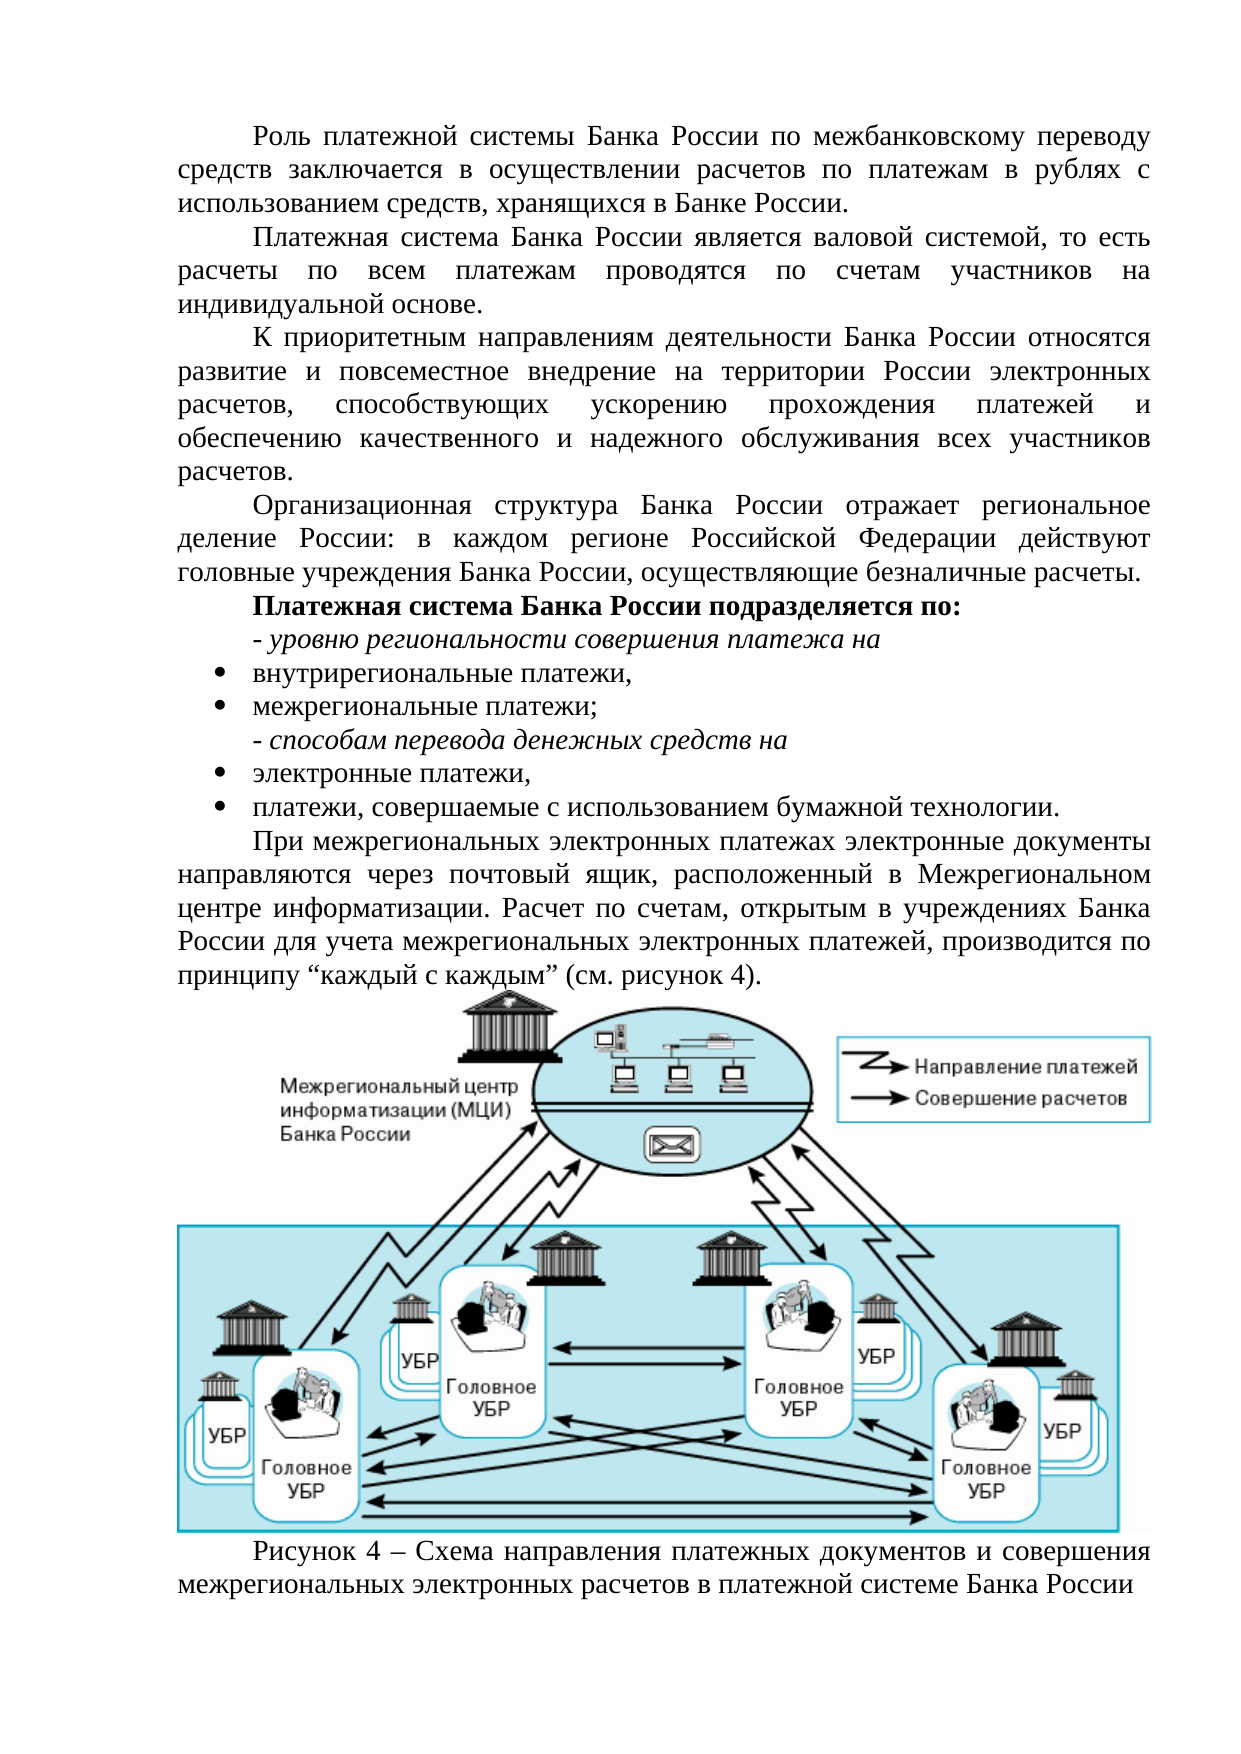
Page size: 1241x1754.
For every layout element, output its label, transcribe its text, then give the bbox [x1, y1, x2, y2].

text К приоритетным направлениям деятельности Банка России относятся развитие и повсеместное внедрение на территории России электронных расчетов, способствующих ускорению прохождения платежей и обеспечению качественного и надежного обслуживания всех участников расчетов. [177, 319, 1152, 487]
text Платежная система Банка России является валовой системой, то есть расчеты по всем платежам проводятся по счетам участников на индивидуальной основе. [177, 219, 1152, 319]
list платежи, совершаемые с использованием бумажной технологии. [215, 789, 1152, 823]
text - уровню региональности совершения платежа на [177, 621, 1152, 655]
text Платежная система Банка России подразделяется по: [177, 588, 1152, 621]
text - способам перевода денежных средств на [177, 722, 1152, 756]
list межрегиональные платежи; [215, 688, 1152, 722]
list электронные платежи, [215, 756, 1152, 789]
text Рисунок 4 – Схема направления платежных документов и совершения межрегиональных электронных расчетов в платежной системе Банка России [177, 1533, 1152, 1600]
text Организационная структура Банка России отражает региональное деление России: в каждом регионе Российской Федерации действуют головные учреждения Банка России, осуществляющие безналичные расчеты. [177, 487, 1152, 588]
list внутрирегиональные платежи, [215, 655, 1152, 688]
text При межрегиональных электронных платежах электронные документы направляются через почтовый ящик, расположенный в Межрегиональном центре информатизации. Расчет по счетам, открытым в учреждениях Банка России для учета межрегиональных электронных платежей, производится по принципу “каждый с каждым” (см. рисунок 4). [177, 823, 1152, 990]
picture [177, 990, 1152, 1533]
text Роль платежной системы Банка России по межбанковскому переводу средств заключается в осуществлении расчетов по платежам в рублях с использованием средств, хранящихся в Банке России. [177, 118, 1152, 219]
